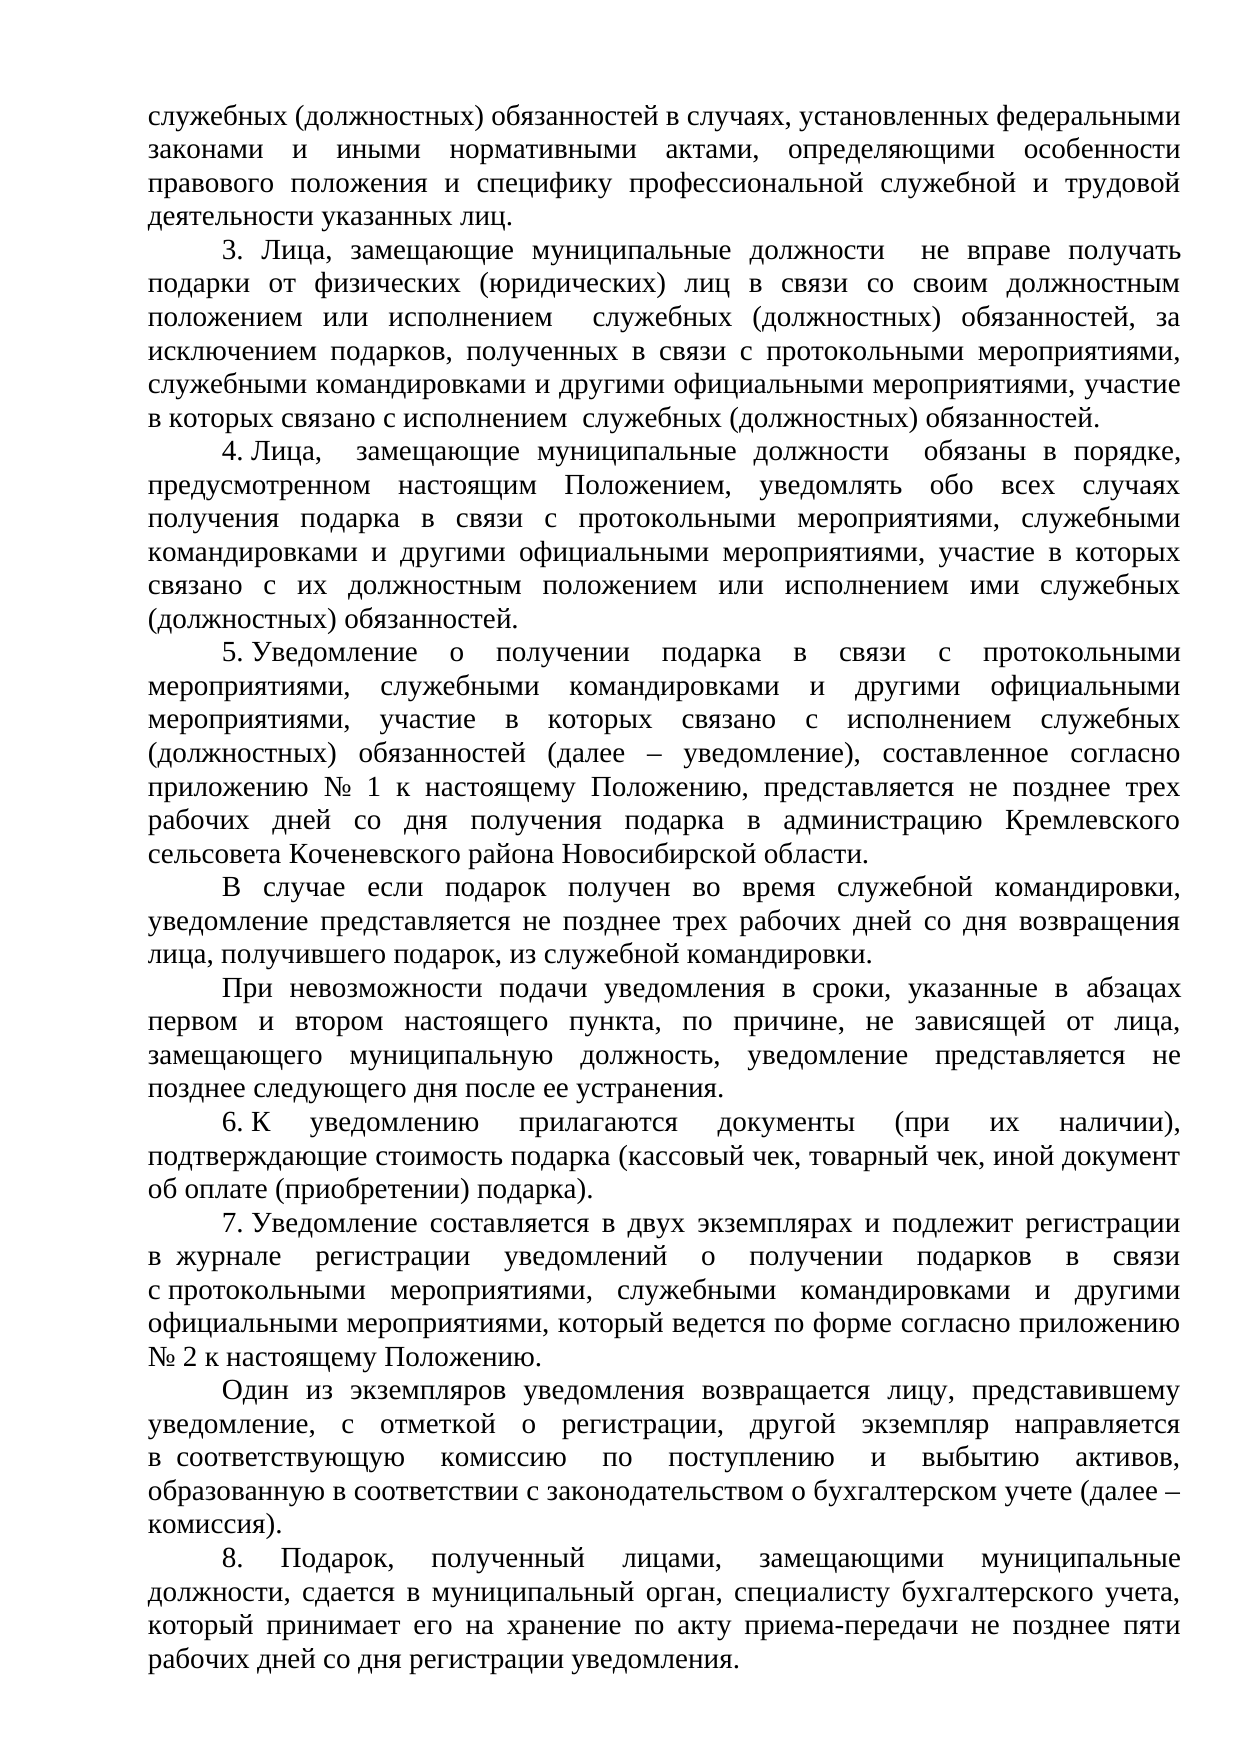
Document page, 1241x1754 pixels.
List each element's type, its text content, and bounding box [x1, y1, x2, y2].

text Один из экземпляров уведомления возвращается лицу, представившему уведомление, с отметкой о регистрации, другой экземпляр направляется в соответствующую комиссию по поступлению и выбытию активов, образованную в соответствии с законодательством о бухгалтерском учете (далее – комиссия). [148, 1372, 1181, 1540]
text 8. Подарок, полученный лицами, замещающими муниципальные должности, сдается в муниципальный орган, специалисту бухгалтерского учета, который принимает его на хранение по акту приема-передачи не позднее пяти рабочих дней со дня регистрации уведомления. [148, 1540, 1181, 1674]
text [148, 98, 1181, 232]
text 6. К уведомлению прилагаются документы (при их наличии), подтверждающие стоимость подарка (кассовый чек, товарный чек, иной документ об оплате (приобретении) подарка). [148, 1104, 1181, 1205]
text 4. Лица, замещающие муниципальные должности обязаны в порядке, предусмотренном настоящим Положением, уведомлять обо всех случаях получения подарка в связи с протокольными мероприятиями, служебными командировками и другими официальными мероприятиями, участие в которых связано с их должностным положением или исполнением ими служебных (должностных) обязанностей. [148, 433, 1181, 634]
text В случае если подарок получен во время служебной командировки, уведомление представляется не позднее трех рабочих дней со дня возвращения лица, получившего подарок, из служебной командировки. [148, 869, 1181, 970]
text 3. Лица, замещающие муниципальные должности не вправе получать подарки от физических (юридических) лиц в связи со своим должностным положением или исполнением служебных (должностных) обязанностей, за исключением подарков, полученных в связи с протокольными мероприятиями, служебными командировками и другими официальными мероприятиями, участие в которых связано с исполнением служебных (должностных) обязанностей. [148, 232, 1181, 433]
text 5. Уведомление о получении подарка в связи с протокольными мероприятиями, служебными командировками и другими официальными мероприятиями, участие в которых связано с исполнением служебных (должностных) обязанностей (далее – уведомление), составленное согласно приложению № 1 к настоящему Положению, представляется не позднее трех рабочих дней со дня получения подарка в администрацию Кремлевского сельсовета Коченевского района Новосибирской области. [148, 634, 1181, 869]
text При невозможности подачи уведомления в сроки, указанные в абзацах первом и втором настоящего пункта, по причине, не зависящей от лица, замещающего муниципальную должность, уведомление представляется не позднее следующего дня после ее устранения. [148, 970, 1181, 1104]
text 7. Уведомление составляется в двух экземплярах и подлежит регистрации в журнале регистрации уведомлений о получении подарков в связи с протокольными мероприятиями, служебными командировками и другими официальными мероприятиями, который ведется по форме согласно приложению № 2 к настоящему Положению. [148, 1205, 1181, 1372]
